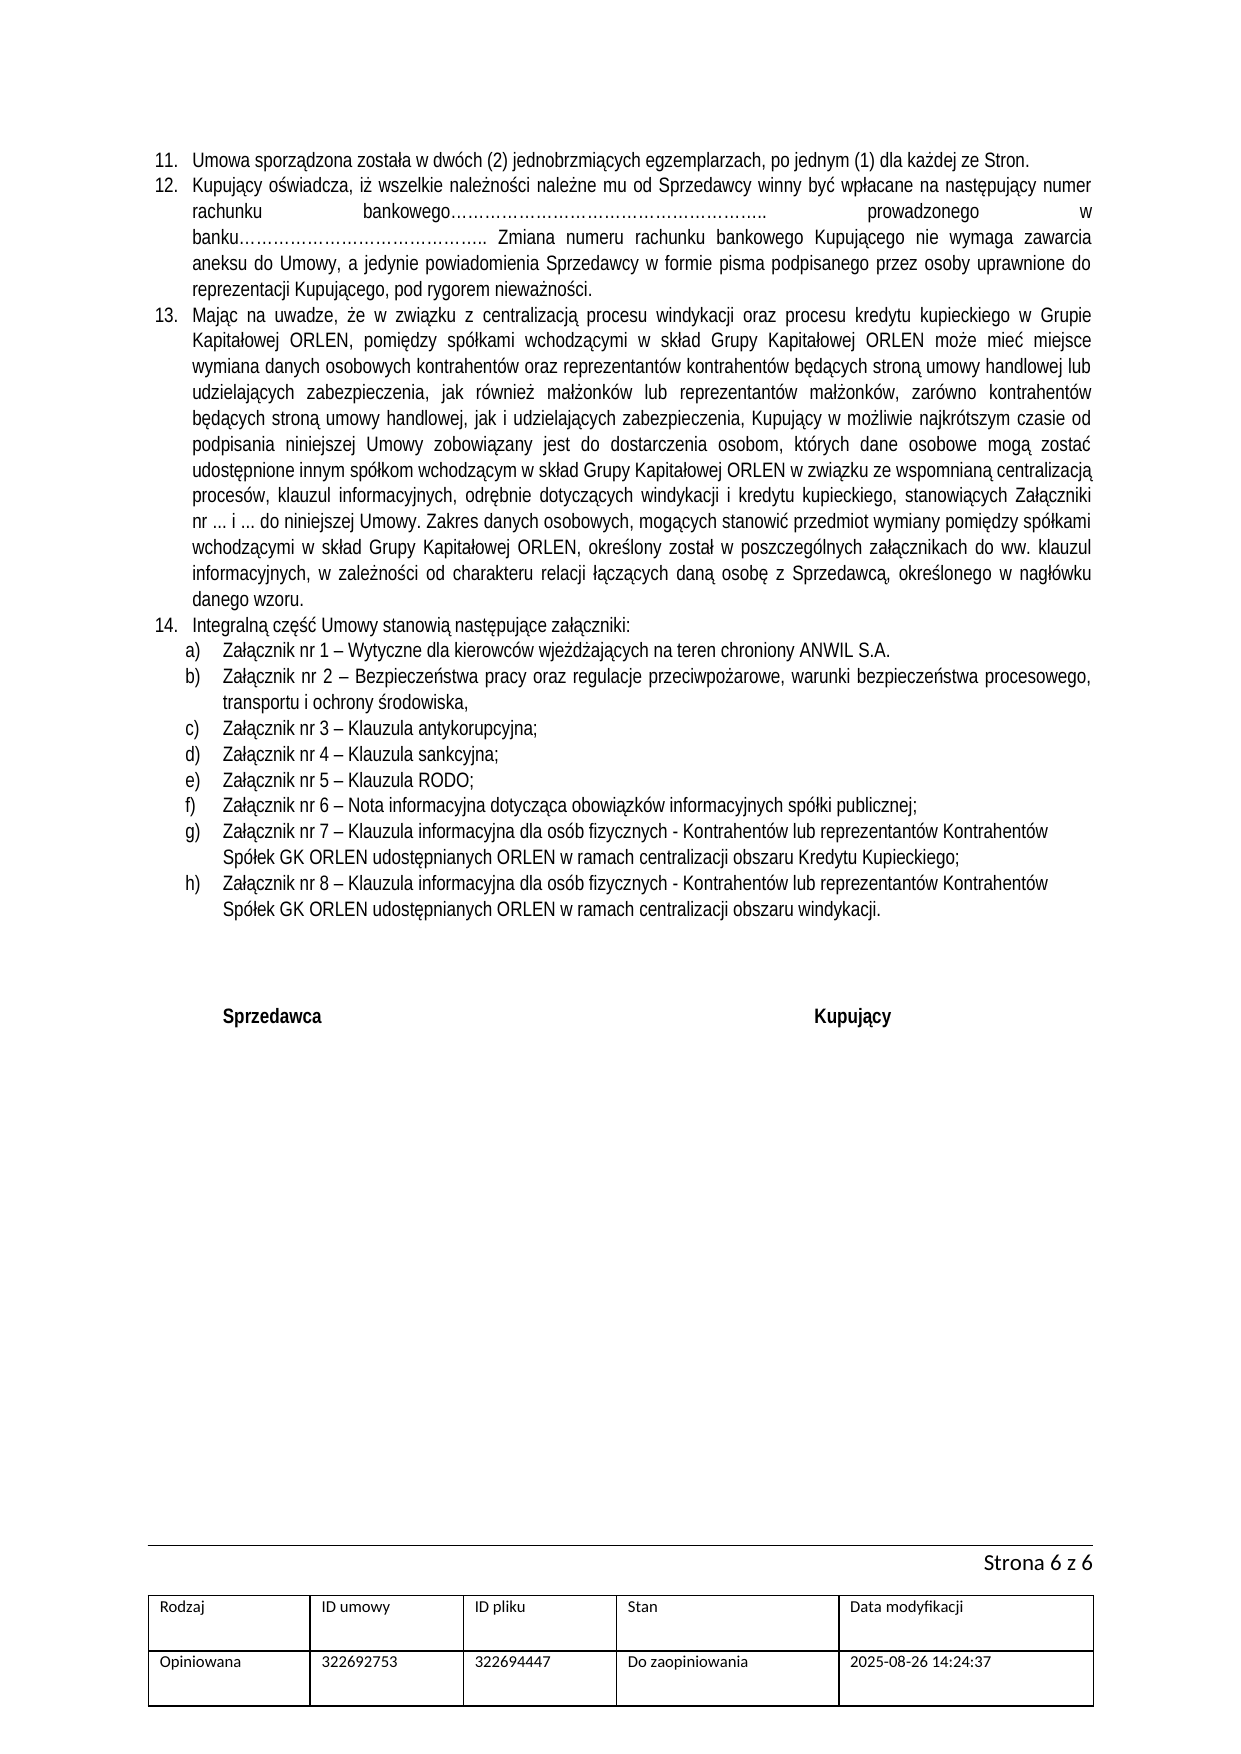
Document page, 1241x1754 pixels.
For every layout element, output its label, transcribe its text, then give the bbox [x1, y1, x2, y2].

list Mając na uwadze, że w związku z centralizacją procesu windykacji oraz procesu kredytu kupieckiego w Grupie Kapitałowej ORLEN, pomiędzy spółkami wchodzącymi w skład Grupy Kapitałowej ORLEN może mieć miejsce wymiana danych osobowych kontrahentów oraz reprezentantów kontrahentów będących stroną umowy handlowej lub udzielających zabezpieczenia, jak również małżonków lub reprezentantów małżonków, zarówno kontrahentów będących stroną umowy handlowej, jak i udzielających zabezpieczenia, Kupujący w możliwie najkrótszym czasie od podpisania niniejszej Umowy zobowiązany jest do dostarczenia osobom, których dane osobowe mogą zostać udostępnione innym spółkom wchodzącym w skład Grupy Kapitałowej ORLEN w związku ze wspomnianą centralizacją procesów, klauzul informacyjnych, odrębnie dotyczących windykacji i kredytu kupieckiego, stanowiących Załączniki nr ... i ... do niniejszej Umowy. Zakres danych osobowych, mogących stanowić przedmiot wymiany pomiędzy spółkami wchodzącymi w skład Grupy Kapitałowej ORLEN, określony został w poszczególnych załącznikach do ww. klauzul informacyjnych, w zależności od charakteru relacji łączących daną osobę z Sprzedawcą, określonego w nagłówku danego wzoru. [154, 303, 1093, 611]
list Załącznik nr 8 – Klauzula informacyjna dla osób fizycznych - Kontrahentów lub reprezentantów Kontrahentów Spółek GK ORLEN udostępnianych ORLEN w ramach centralizacji obszaru windykacji. [185, 871, 1093, 921]
list Sprzedawca Kupujący [223, 1004, 1093, 1028]
list Załącznik nr 1 – Wytyczne dla kierowców wjeżdżających na teren chroniony ANWIL S.A. [185, 638, 1093, 662]
list Załącznik nr 7 – Klauzula informacyjna dla osób fizycznych - Kontrahentów lub reprezentantów Kontrahentów Spółek GK ORLEN udostępnianych ORLEN w ramach centralizacji obszaru Kredytu Kupieckiego; [185, 819, 1093, 869]
list Załącznik nr 5 – Klauzula RODO; [185, 768, 1093, 792]
list Umowa sporządzona została w dwóch (2) jednobrzmiących egzemplarzach, po jednym (1) dla każdej ze Stron. [154, 148, 1093, 172]
list Załącznik nr 2 – Bezpieczeństwa pracy oraz regulacje przeciwpożarowe, warunki bezpieczeństwa procesowego, transportu i ochrony środowiska, [185, 664, 1093, 714]
list Załącznik nr 3 – Klauzula antykorupcyjna; [185, 716, 1093, 740]
list Integralną część Umowy stanowią następujące załączniki: [154, 613, 1093, 637]
list Kupujący oświadcza, iż wszelkie należności należne mu od Sprzedawcy winny być wpłacane na następujący numer rachunku bankowego……………………………………………….. prowadzonego w banku…………………………………….. Zmiana numeru rachunku bankowego Kupującego nie wymaga zawarcia aneksu do Umowy, a jedynie powiadomienia Sprzedawcy w formie pisma podpisanego przez osoby uprawnione do reprezentacji Kupującego, pod rygorem nieważności. [154, 173, 1093, 301]
list Załącznik nr 4 – Klauzula sankcyjna; [185, 742, 1093, 766]
list Załącznik nr 6 – Nota informacyjna dotycząca obowiązków informacyjnych spółki publicznej; [185, 793, 1093, 817]
